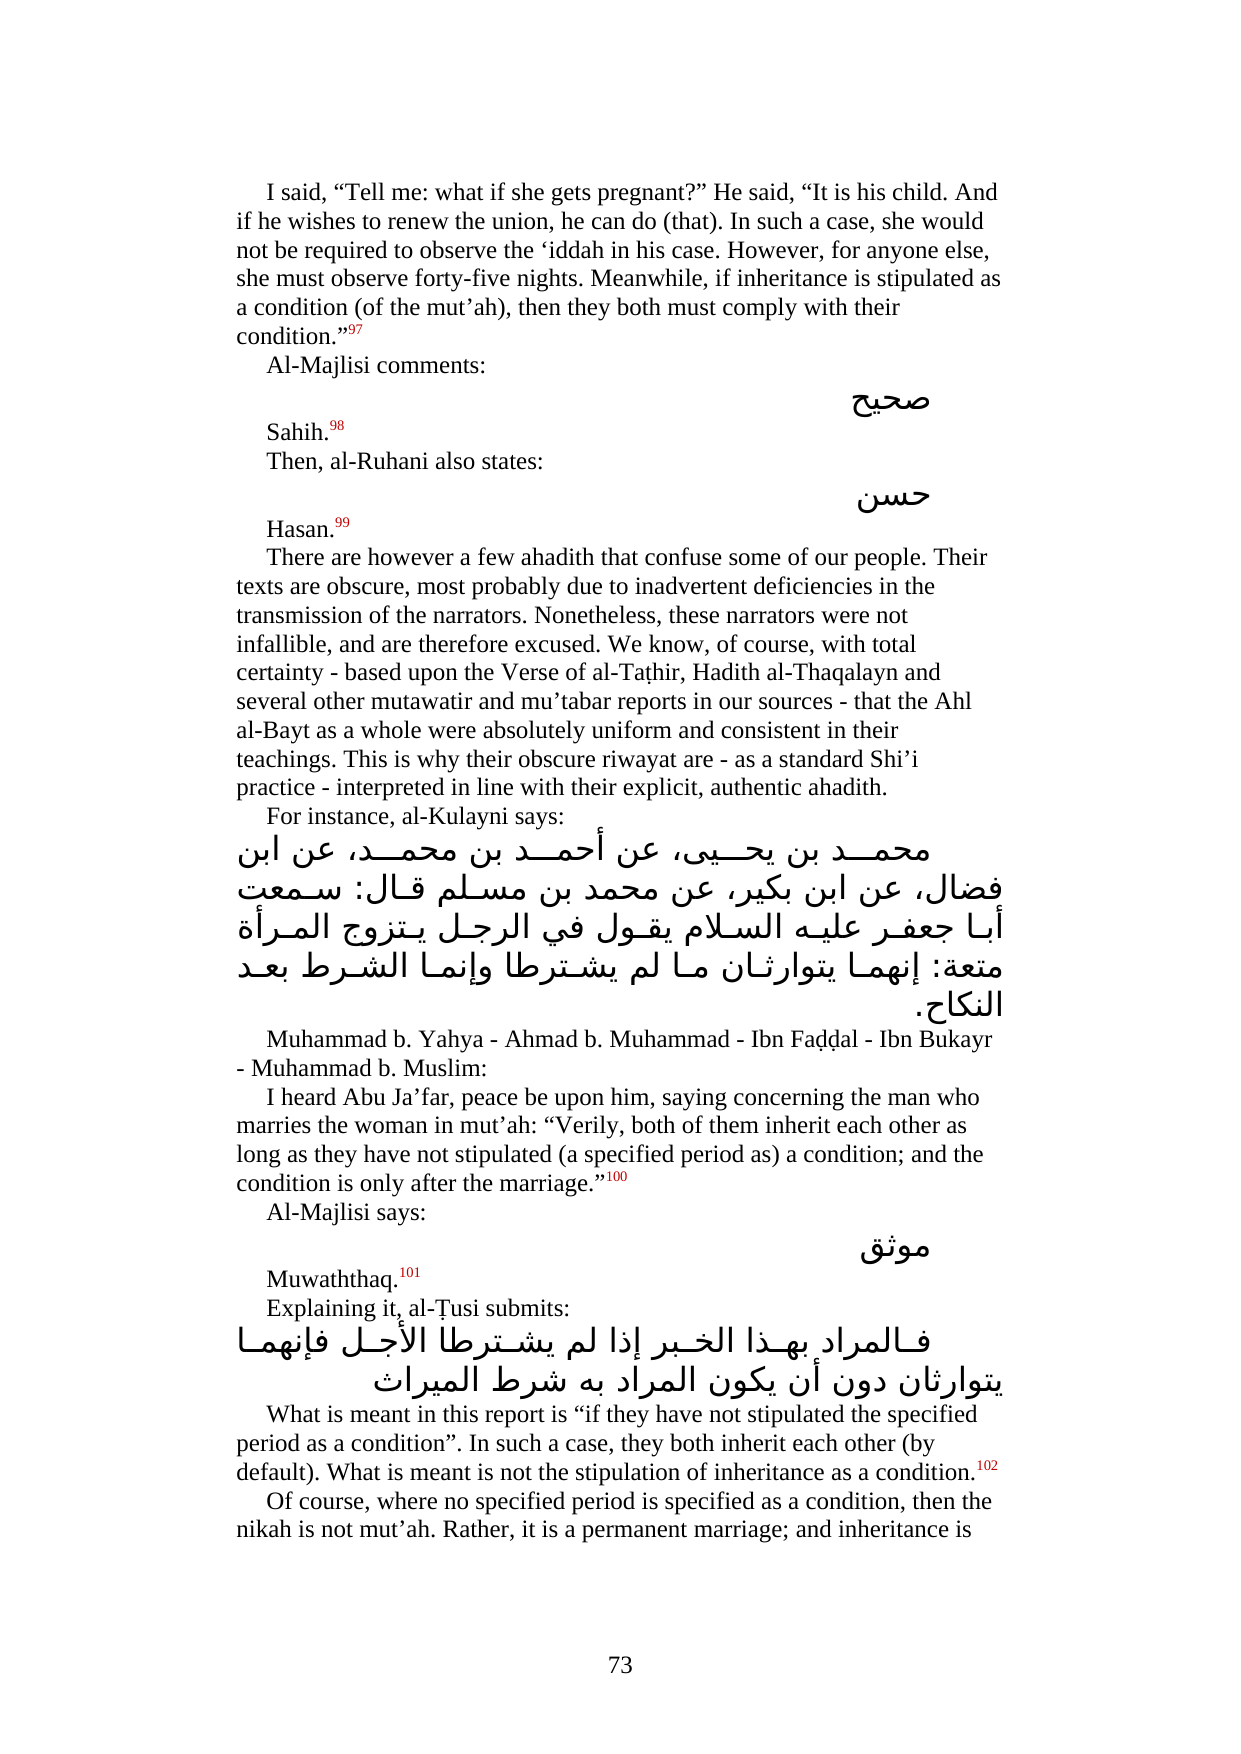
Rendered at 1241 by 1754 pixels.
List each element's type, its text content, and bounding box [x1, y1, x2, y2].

text I heard Abu Ja’far, peace be upon him, saying concerning the man who marries the woman in mut’ah: “Verily, both of them inherit each other as long as they have not stipulated (a specified period as) a condition; and the condition is only after the marriage.”100 [236, 1082, 1004, 1197]
text What is meant in this report is “if they have not stipulated the specified period as a condition”. In such a case, they both inherit each other (by default). What is meant is not the stipulation of inheritance as a condition.102 [236, 1399, 1004, 1486]
text Sahih.98 [236, 417, 1004, 446]
text Muhammad b. Yahya - Ahmad b. Muhammad - Ibn Faḍḍal - Ibn Bukayr - Muhammad b. Muslim: [236, 1024, 1004, 1082]
text There are however a few ahadith that confuse some of our people. Their texts are obscure, most probably due to inadvertent deficiencies in the transmission of the narrators. Nonetheless, these narrators were not infallible, and are therefore excused. We know, of course, with total certainty - based upon the Verse of al-Taṭhir, Hadith al-Thaqalayn and several other mutawatir and mu’tabar reports in our sources - that the Ahl al-Bayt as a whole were absolutely uniform and consistent in their teachings. This is why their obscure riwayat are - as a standard Shi’i practice - interpreted in line with their explicit, authentic ahadith. [236, 542, 1004, 801]
text Al-Majlisi comments: [236, 350, 1004, 378]
text Then, al-Ruhani also states: [236, 446, 1004, 475]
text صحيح [236, 378, 1004, 417]
text For instance, al-Kulayni says: [236, 801, 1004, 830]
text فالمراد بهذا الخبر إذا لم يشترطا الأجل فإنهما يتوارثان دون أن يكون المراد به شرط الميراث [236, 1322, 1004, 1399]
text Hasan.99 [236, 514, 1004, 542]
text Muwaththaq.101 [236, 1264, 1004, 1293]
text I said, “Tell me: what if she gets pregnant?” He said, “It is his child. And if he wishes to renew the union, he can do (that). In such a case, she would not be required to observe the ‘iddah in his case. However, for anyone else, she must observe forty-five nights. Meanwhile, if inheritance is stipulated as a condition (of the mut’ah), then they both must comply with their condition.”97 [236, 177, 1004, 350]
text موثق [236, 1225, 1004, 1264]
text محمد بن يحيى، عن أحمد بن محمد، عن ابن فضال، عن ابن بكير، عن محمد بن مسلم قال: سمعت أبا جعفر عليه السلام يقول في الرجل يتزوج المرأة متعة: إنهما يتوارثان ما لم يشترطا وإنما الشرط بعد النكاح. [236, 830, 1004, 1024]
text Explaining it, al-Ṭusi submits: [236, 1293, 1004, 1322]
text حسن [236, 475, 1004, 514]
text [236, 1486, 1004, 1543]
text Al-Majlisi says: [236, 1197, 1004, 1225]
